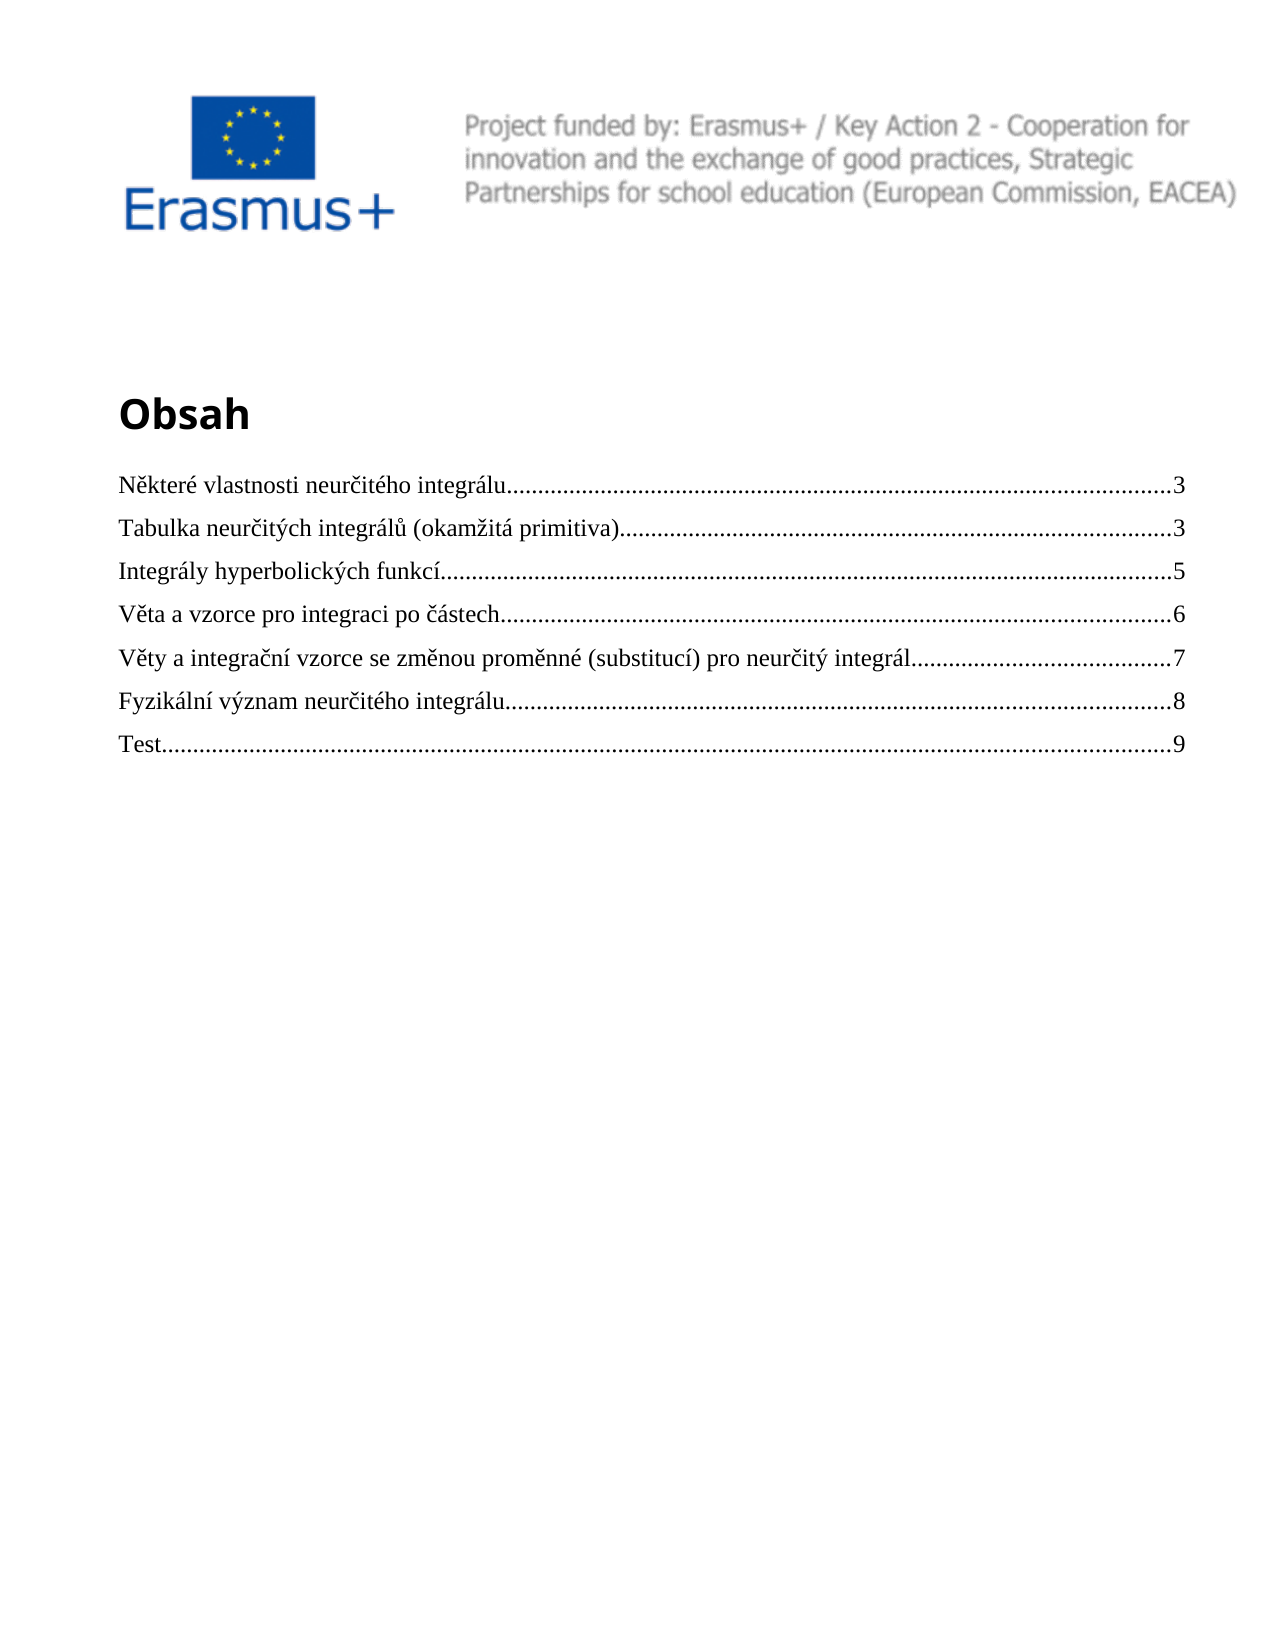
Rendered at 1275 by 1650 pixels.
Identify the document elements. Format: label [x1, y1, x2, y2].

picture [455, 102, 1244, 214]
picture [117, 73, 399, 234]
